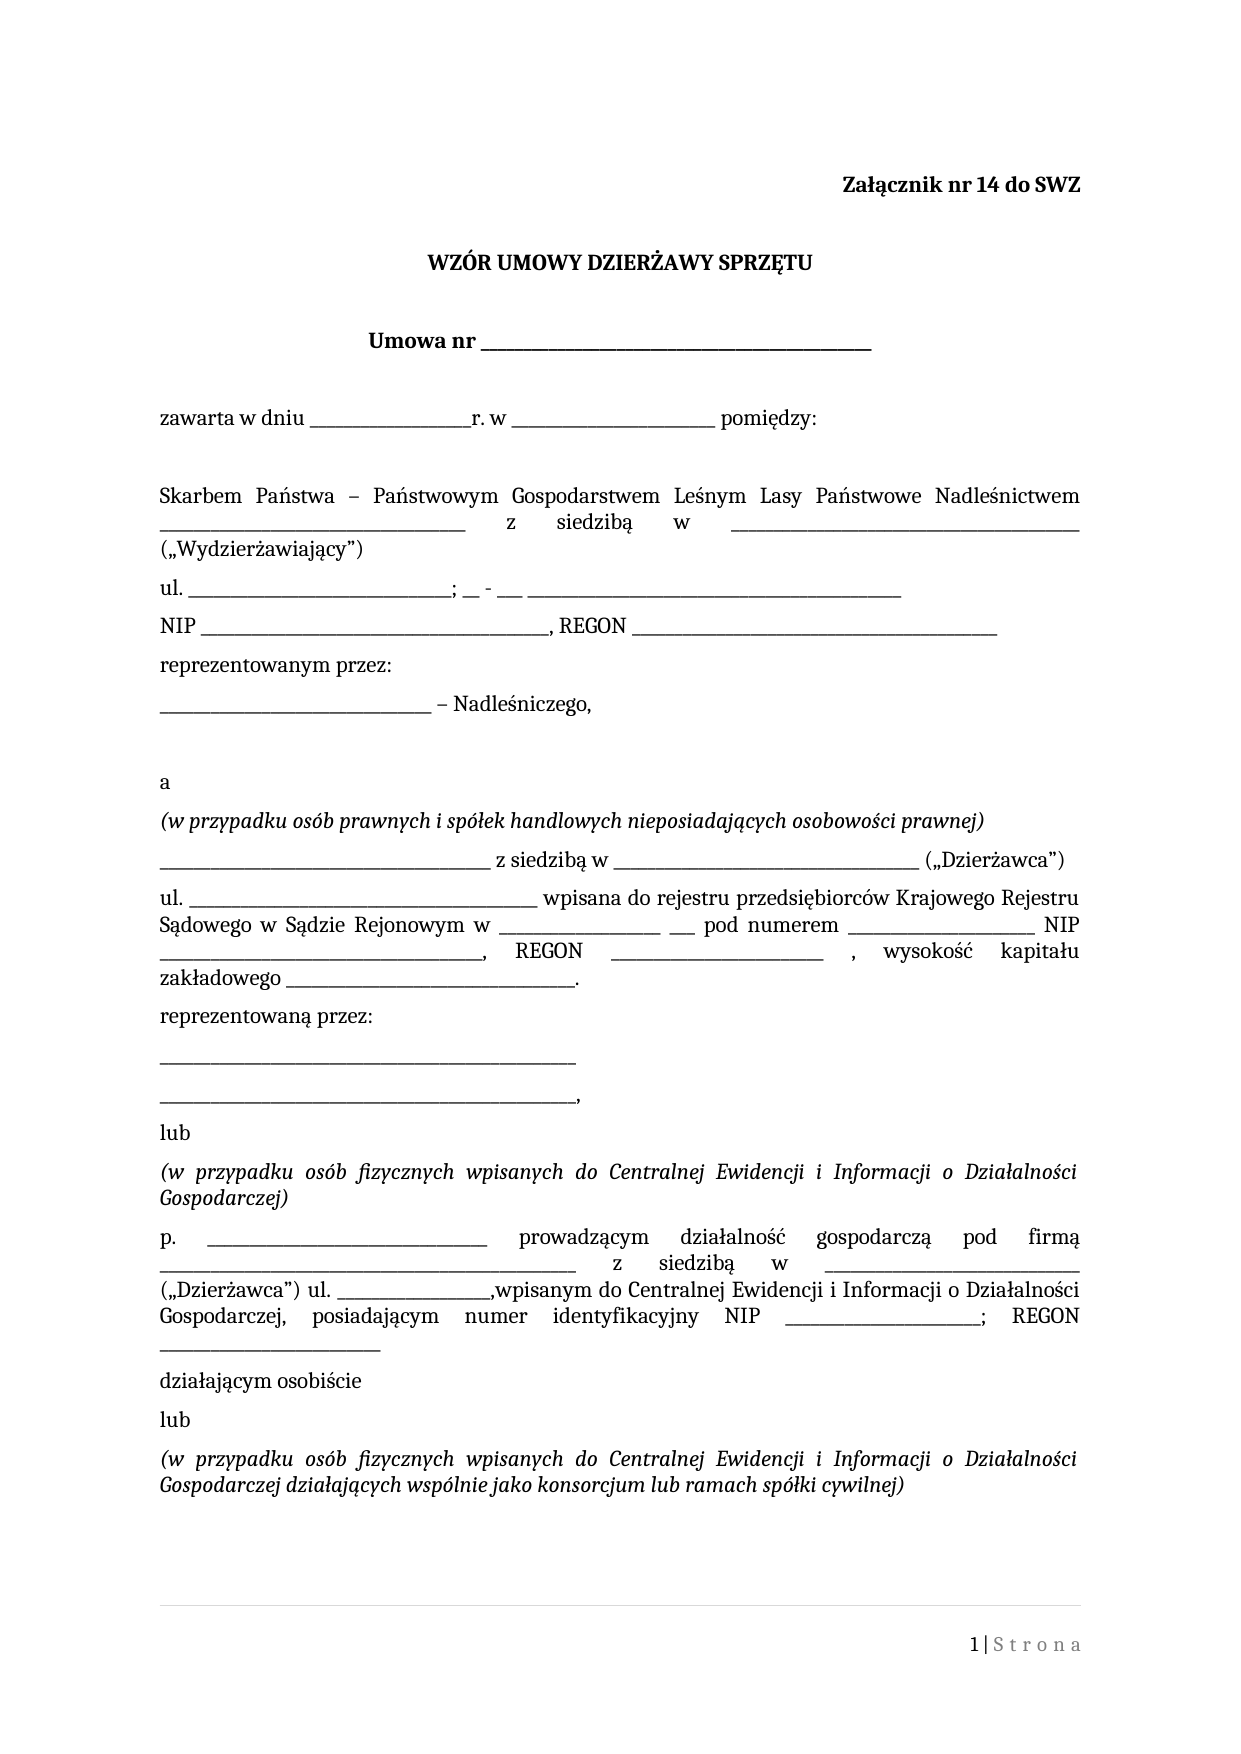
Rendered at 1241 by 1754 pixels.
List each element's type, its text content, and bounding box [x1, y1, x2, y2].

text NIP _________________________________________, REGON ___________________________________________ [159, 613, 1081, 639]
text _______________________________________ z siedzibą w ____________________________________ („Dzierżawca”) [159, 846, 1081, 873]
text lub [159, 1407, 1081, 1433]
text Załącznik nr 14 do SWZ [159, 172, 1081, 198]
text ul. _______________________________; __ - ___ ____________________________________________ [159, 574, 1081, 601]
text zawarta w dniu ___________________r. w ________________________ pomiędzy: [159, 405, 1081, 431]
text (w przypadku osób fizycznych wpisanych do Centralnej Ewidencji i Informacji o Działalności Gospodarczej) [159, 1158, 1081, 1211]
text ________________________________ – Nadleśniczego, [159, 691, 1081, 717]
text p. _________________________________ prowadzącym działalność gospodarczą pod firmą _________________________________________________ z siedzibą w ______________________________ („Dzierżawca”) ul. __________________,wpisanym do Centralnej Ewidencji i Informacji o Działalności Gospodarczej, posiadającym numer identyfikacyjny NIP _______________________; REGON __________________________ [159, 1224, 1081, 1356]
text działającym osobiście [159, 1368, 1081, 1394]
text _________________________________________________ [159, 1042, 1081, 1068]
text reprezentowaną przez: [159, 1003, 1081, 1029]
text (w przypadku osób fizycznych wpisanych do Centralnej Ewidencji i Informacji o Działalności Gospodarczej działających wspólnie jako konsorcjum lub ramach spółki cywilnej) [159, 1446, 1081, 1498]
text a [159, 769, 1081, 795]
text Skarbem Państwa – Państwowym Gospodarstwem Leśnym Lasy Państwowe Nadleśnictwem ____________________________________ z siedzibą w _________________________________________ („Wydzierżawiający”) [159, 483, 1081, 562]
text (w przypadku osób prawnych i spółek handlowych nieposiadających osobowości prawnej) [159, 807, 1081, 834]
text ul. _________________________________________ wpisana do rejestru przedsiębiorców Krajowego Rejestru Sądowego w Sądzie Rejonowym w ___________________ ___ pod numerem ______________________ NIP ______________________________________, REGON _________________________ , wysokość kapitału zakładowego __________________________________. [159, 885, 1081, 991]
text WZÓR UMOWY DZIERŻAWY SPRZĘTU [159, 250, 1081, 276]
text _________________________________________________, [159, 1081, 1081, 1107]
text lub [159, 1120, 1081, 1146]
text reprezentowanym przez: [159, 652, 1081, 678]
text Umowa nr ______________________________________________ [159, 327, 1081, 354]
